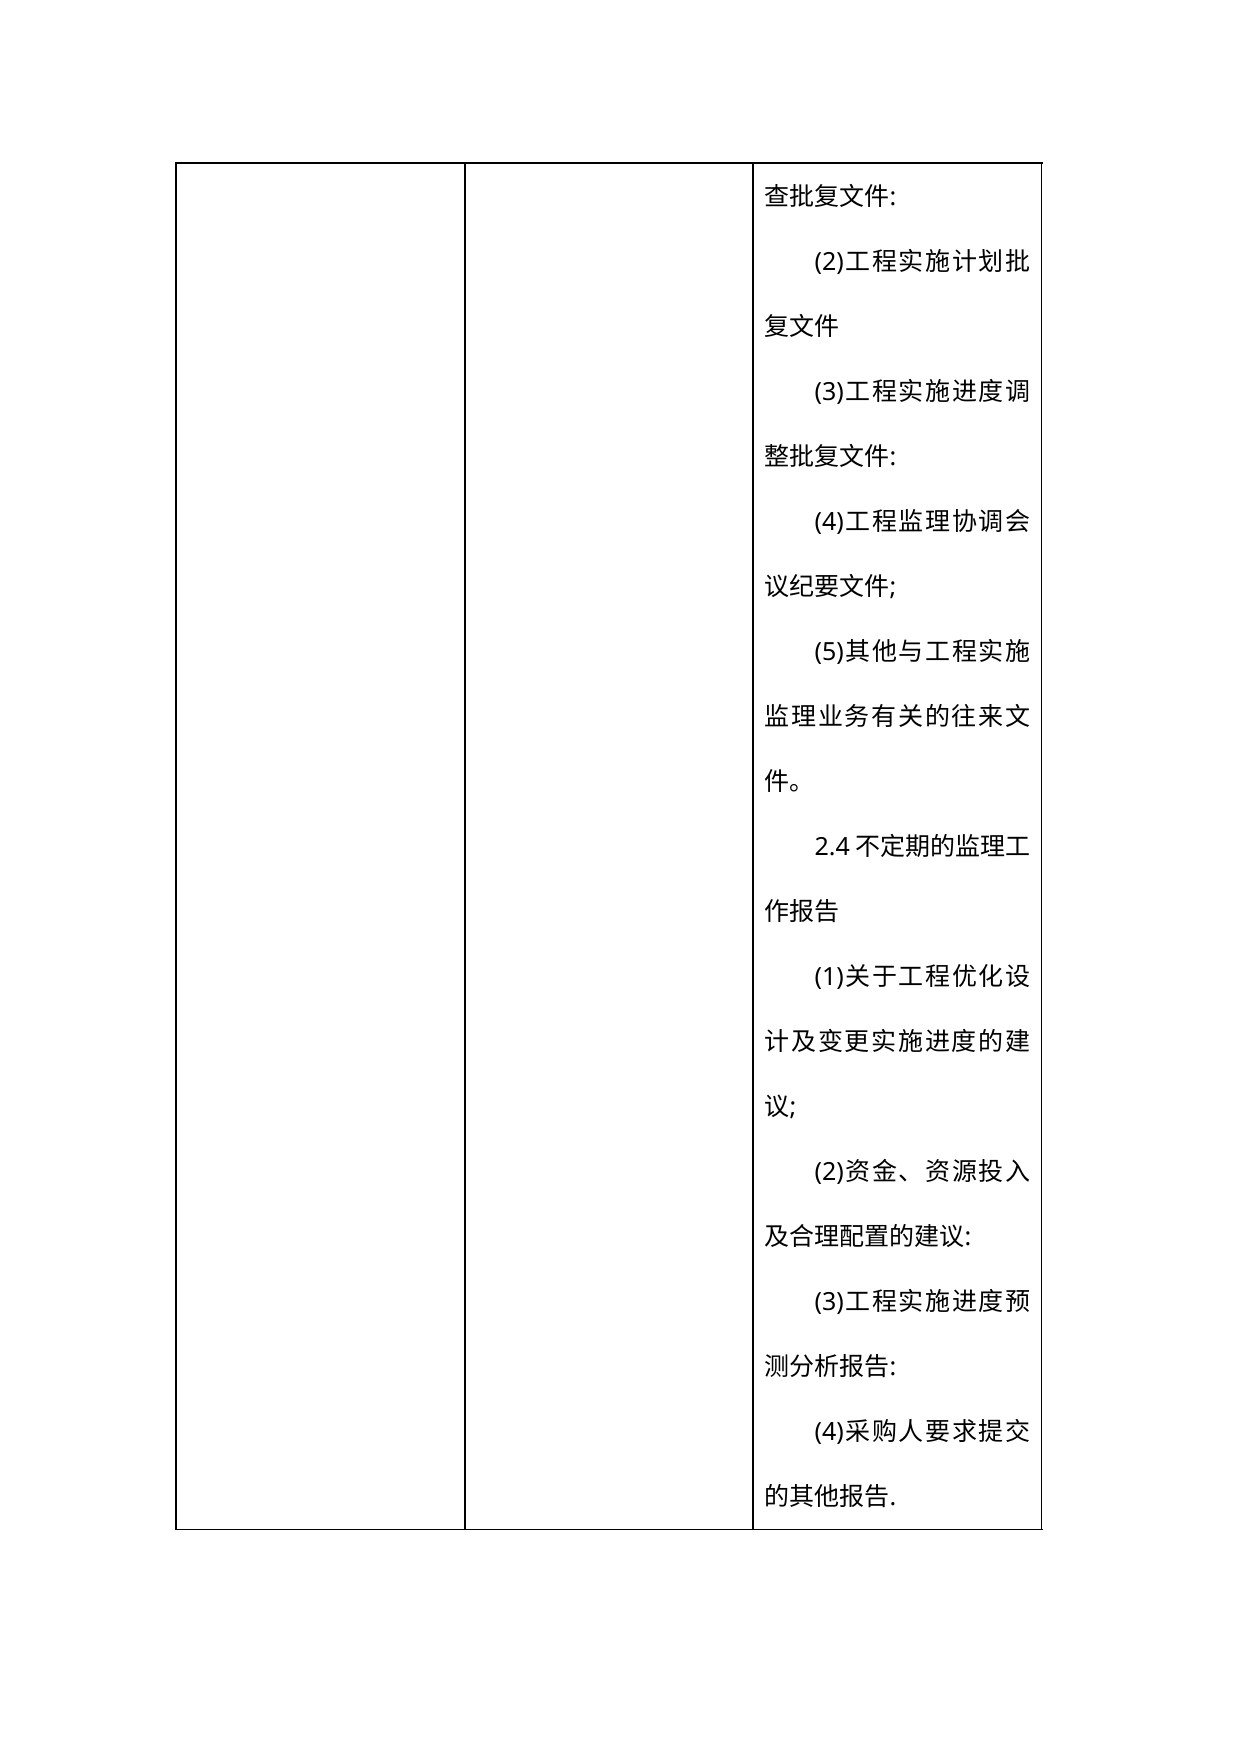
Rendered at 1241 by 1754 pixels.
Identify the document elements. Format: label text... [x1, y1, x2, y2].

table_cell 1 [177, 164, 464, 1528]
table_cell [466, 164, 752, 1528]
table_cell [754, 164, 1041, 1528]
